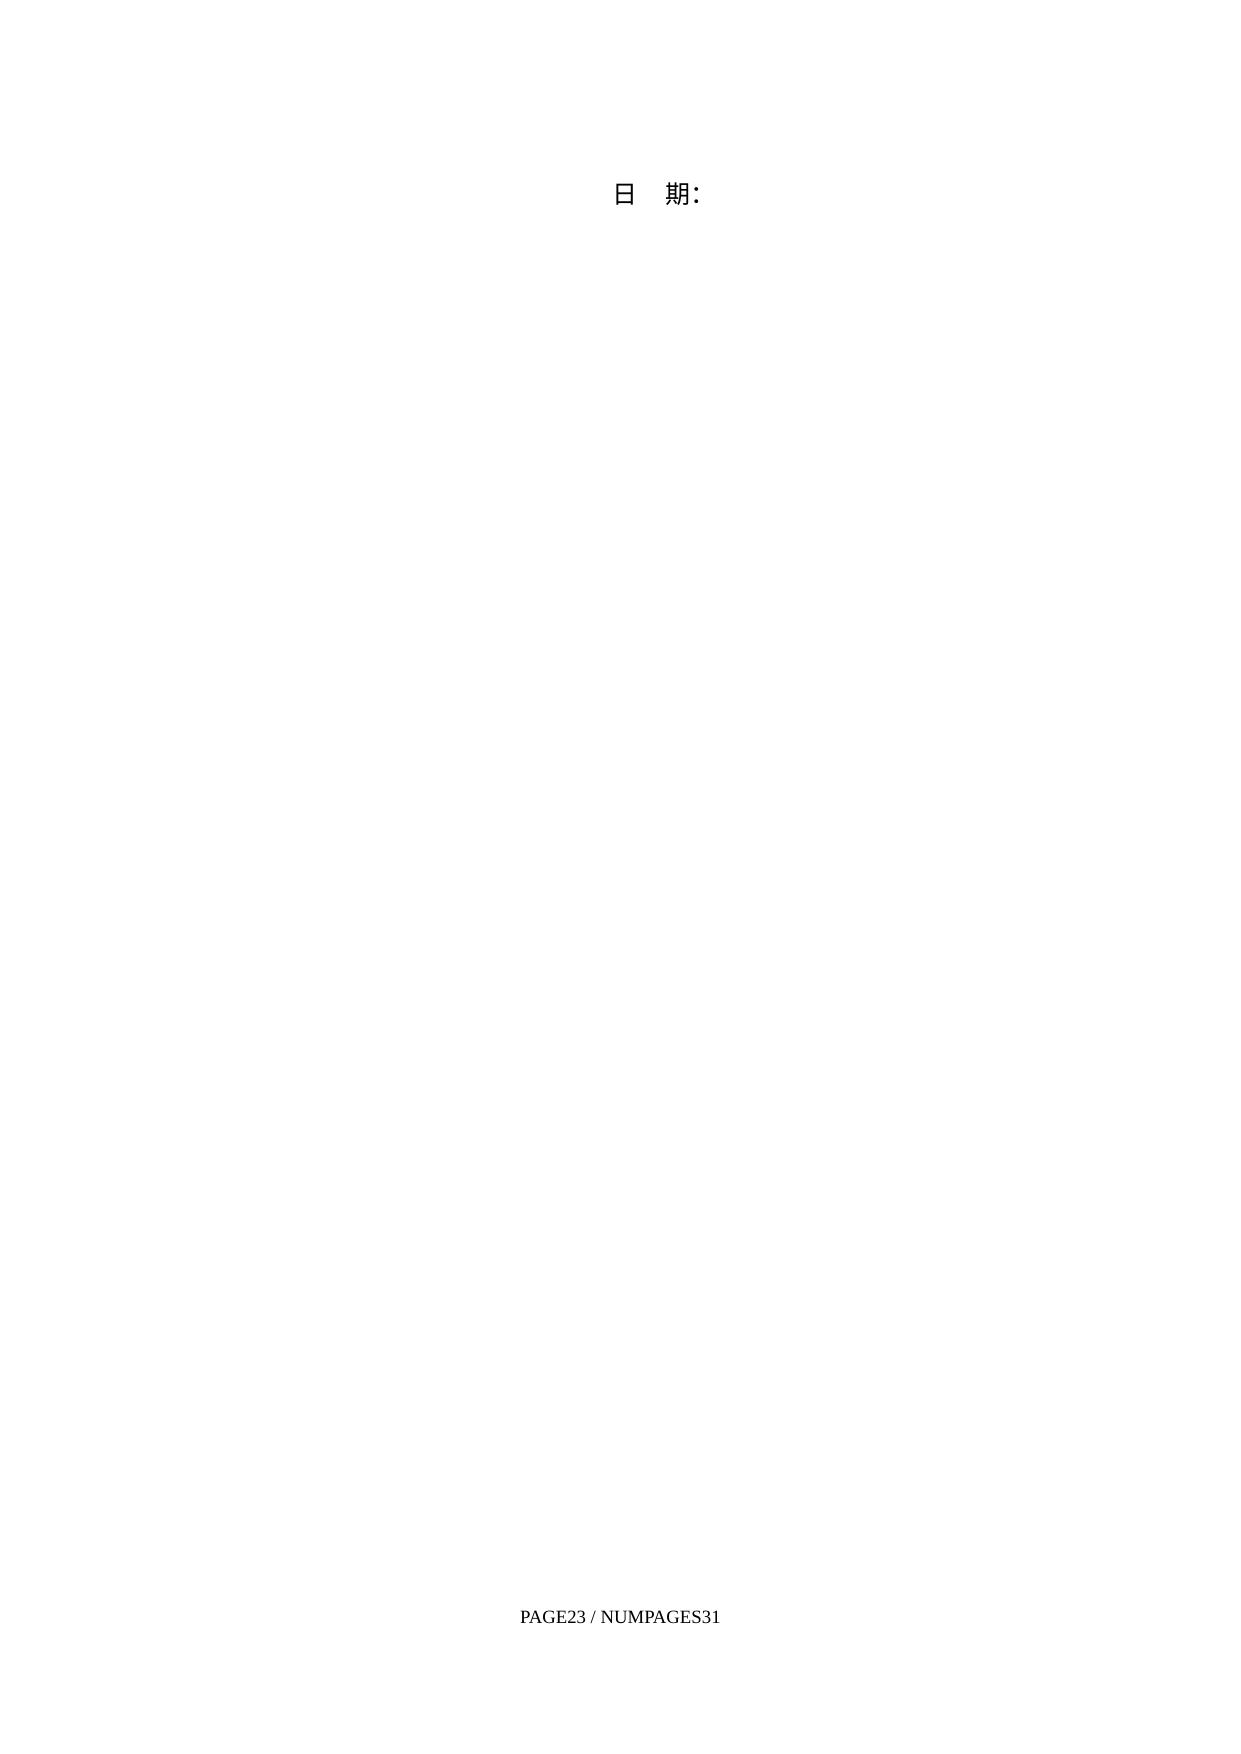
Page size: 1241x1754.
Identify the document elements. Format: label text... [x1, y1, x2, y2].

text 日 期： [187, 160, 1053, 225]
